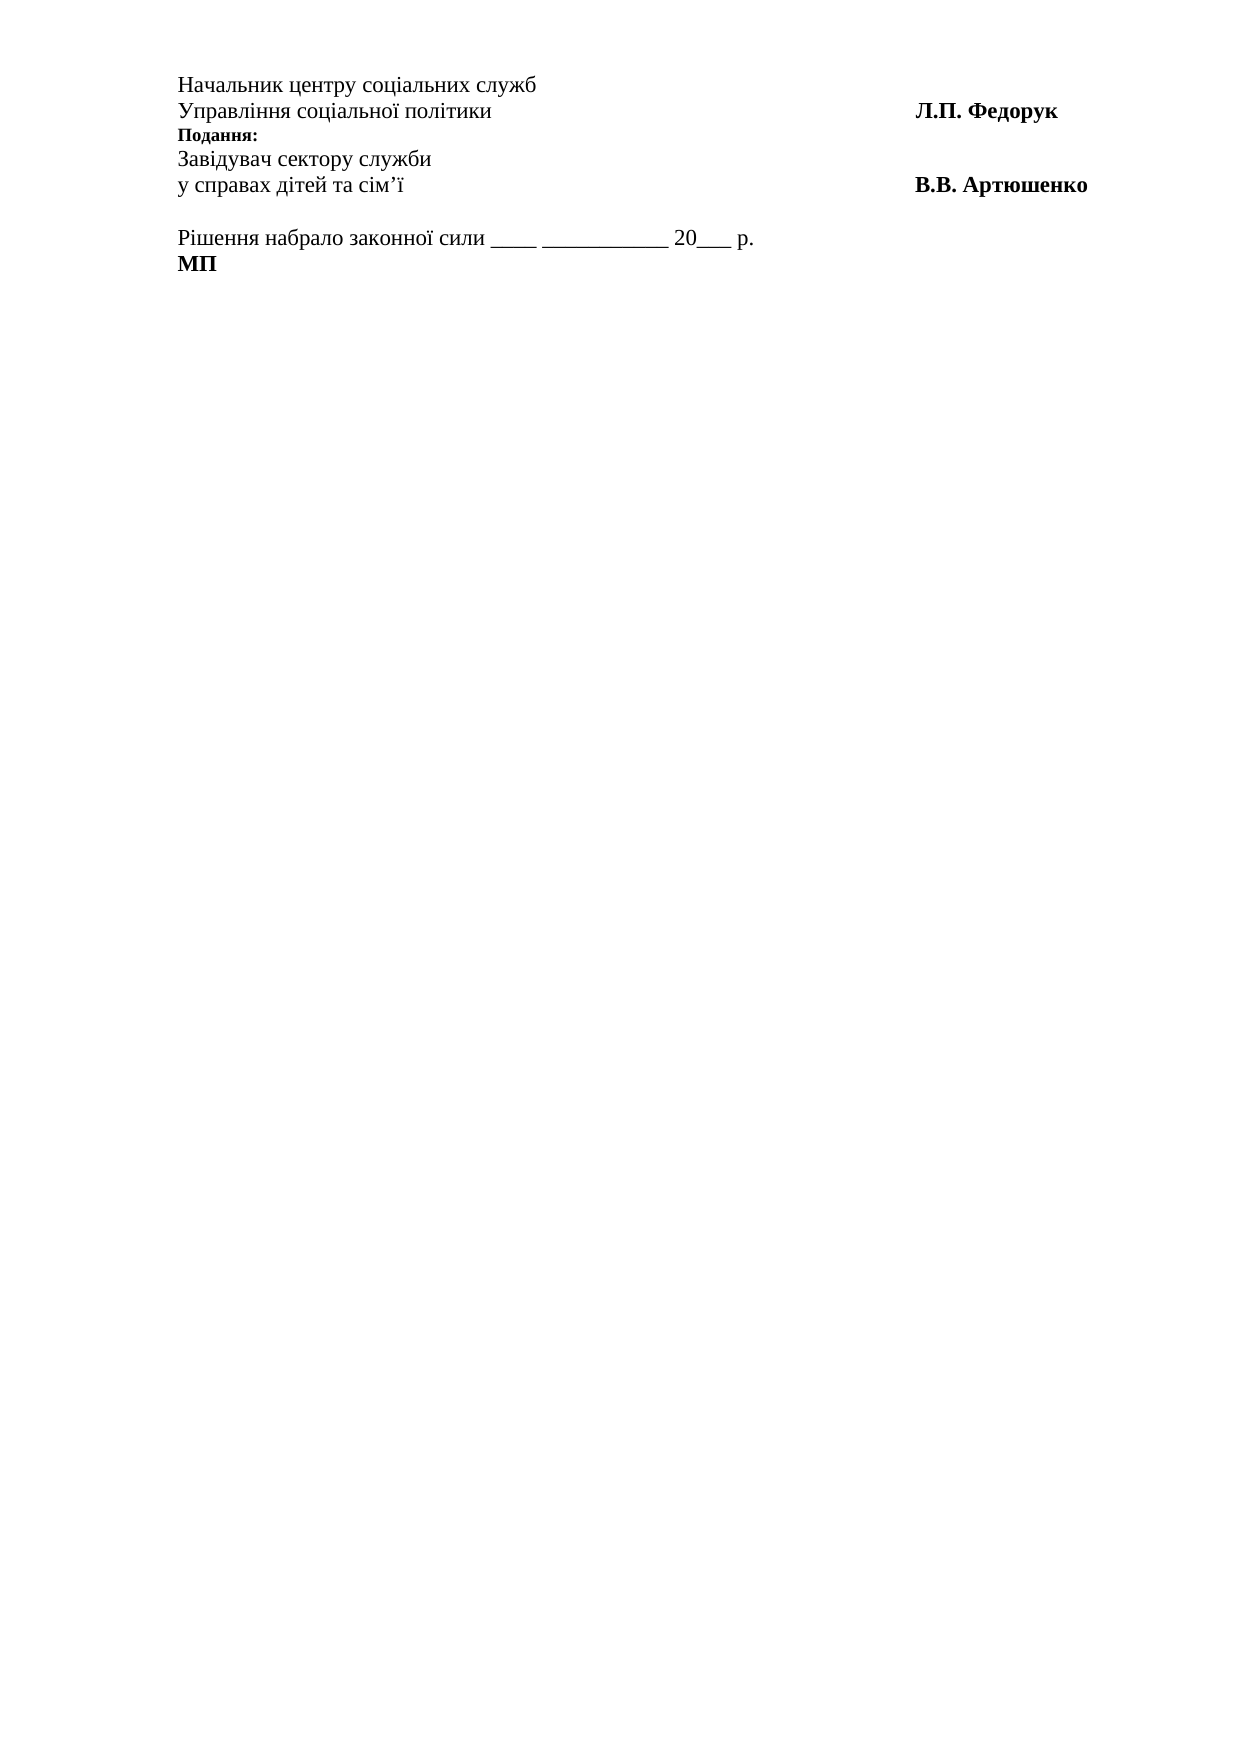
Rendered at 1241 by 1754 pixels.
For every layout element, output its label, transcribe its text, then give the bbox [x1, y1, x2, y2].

text Начальник центру соціальних служб [177, 71, 1181, 97]
text Управління соціальної політики Л.П. Федорук [177, 97, 1181, 123]
text МП [177, 250, 1181, 277]
text у справах дітей та сім’ї В.В. Артюшенко [177, 171, 1181, 198]
text Завідувач сектору служби [177, 145, 1181, 171]
text Рішення набрало законної сили ____ ___________ 20___ р. [118, 224, 1181, 250]
text Подання: [177, 123, 1181, 145]
